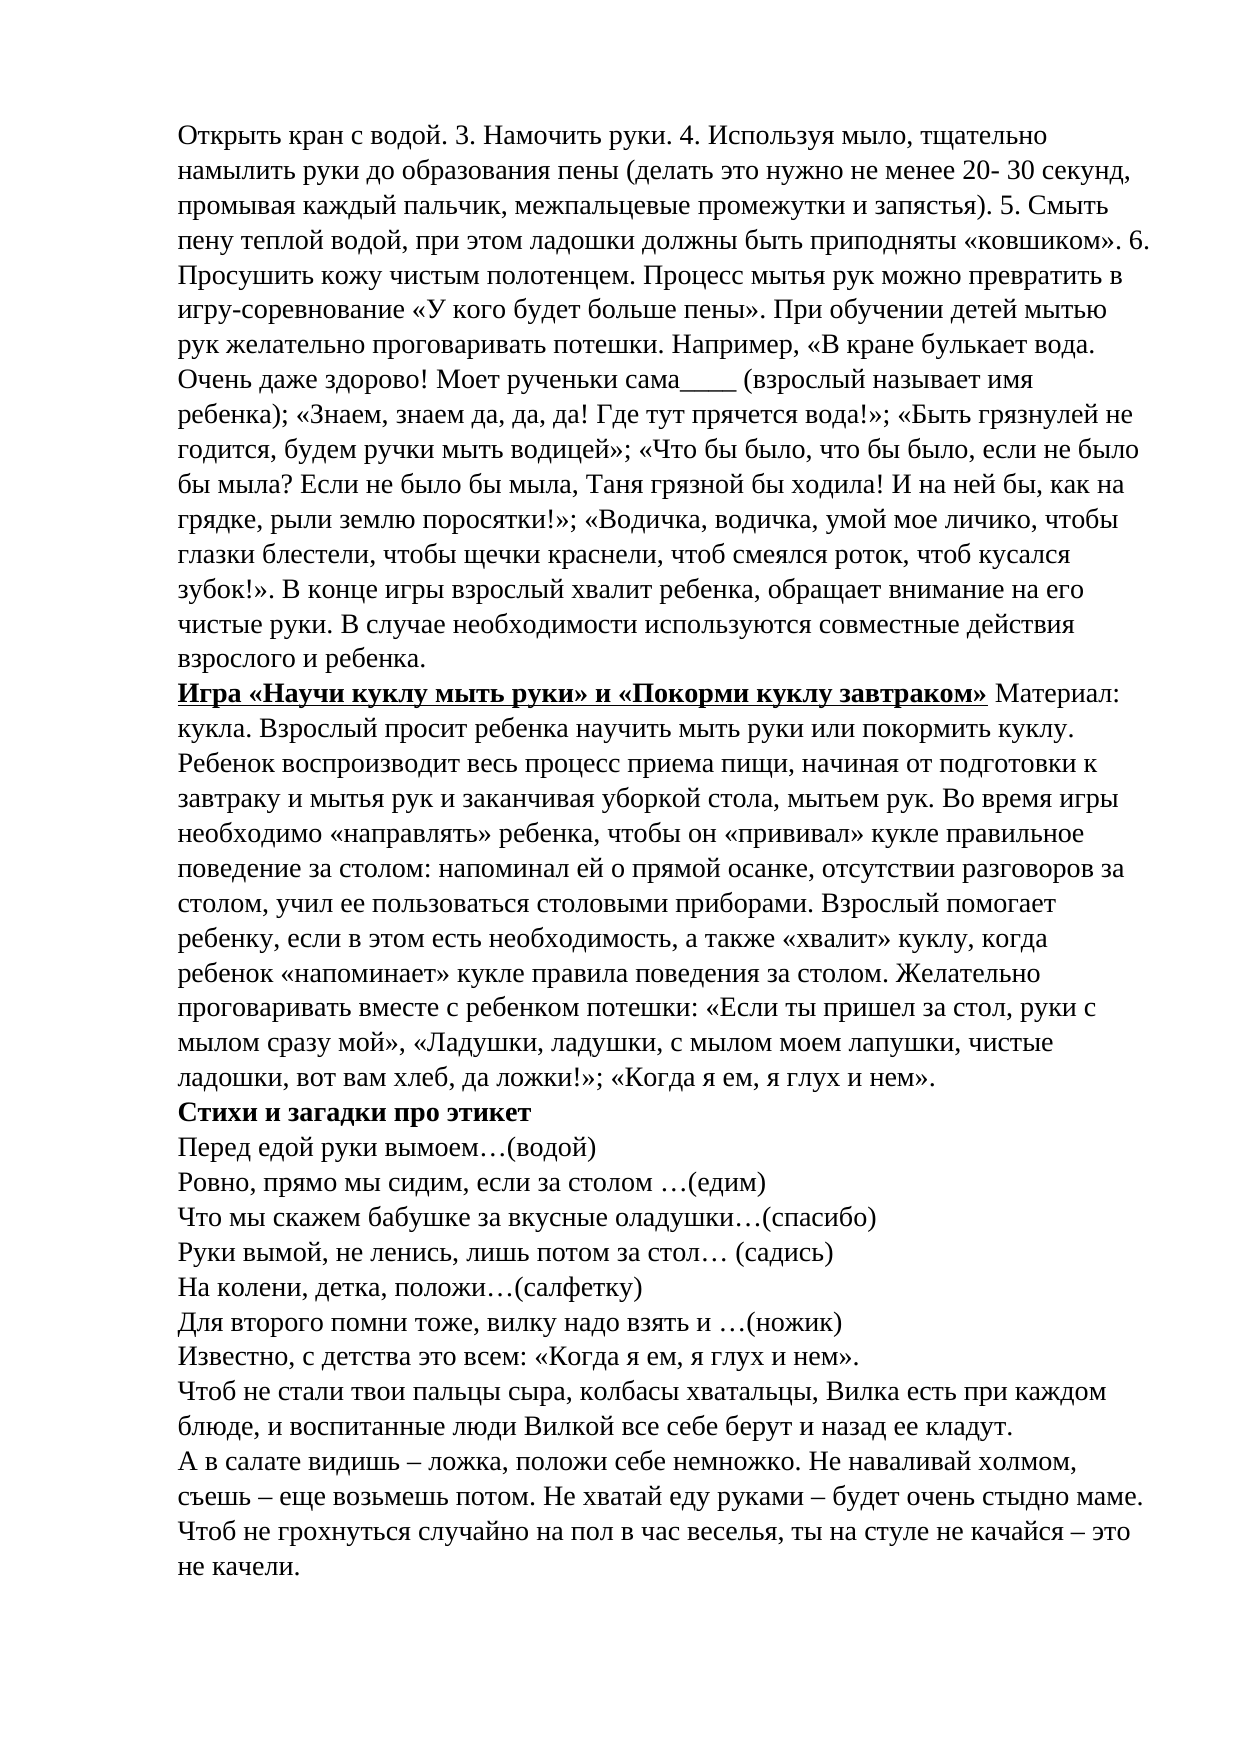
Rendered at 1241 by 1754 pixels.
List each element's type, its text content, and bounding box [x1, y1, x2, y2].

text Ровно, прямо мы сидим, если за столом …(едим) [177, 1165, 1152, 1197]
text Стихи и загадки про этикет [177, 1095, 1152, 1128]
text Известно, с детства это всем: «Когда я ем, я глух и нем». [177, 1339, 1152, 1372]
text Перед едой руки вымоем…(водой) [177, 1130, 1152, 1162]
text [177, 118, 1152, 674]
text Руки вымой, не ленись, лишь потом за стол… (садись) [177, 1235, 1152, 1267]
text А в салате видишь – ложка, положи себе немножко. Не наваливай холмом, съешь – еще возьмешь потом. Не хватай еду руками – будет очень стыдно маме. [177, 1444, 1152, 1511]
text На колени, детка, положи…(салфетку) [177, 1270, 1152, 1302]
text Чтоб не грохнуться случайно на пол в час веселья, ты на стуле не качайся – это не качели. [177, 1514, 1152, 1581]
text Для второго помни тоже, вилку надо взять и …(ножик) [177, 1304, 1152, 1337]
text Игра «Научи куклу мыть руки» и «Покорми куклу завтраком» Материал: кукла. Взрослый просит ребенка научить мыть руки или покормить куклу. Ребенок воспроизводит весь процесс приема пищи, начиная от подготовки к завтраку и мытья рук и заканчивая уборкой стола, мытьем рук. Во время игры необходимо «направлять» ребенка, чтобы он «прививал» кукле правильное поведение за столом: напоминал ей о прямой осанке, отсутствии разговоров за столом, учил ее пользоваться столовыми приборами. Взрослый помогает ребенку, если в этом есть необходимость, а также «хвалит» куклу, когда ребенок «напоминает» кукле правила поведения за столом. Желательно проговаривать вместе с ребенком потешки: «Если ты пришел за стол, руки с мылом сразу мой», «Ладушки, ладушки, с мылом моем лапушки, чистые ладошки, вот вам хлеб, да ложки!»; «Когда я ем, я глух и нем». [177, 676, 1152, 1093]
text Чтоб не стали твои пальцы сыра, колбасы хватальцы, Вилка есть при каждом блюде, и воспитанные люди Вилкой все себе берут и назад ее кладут. [177, 1374, 1152, 1442]
text Что мы скажем бабушке за вкусные оладушки…(спасибо) [177, 1200, 1152, 1232]
